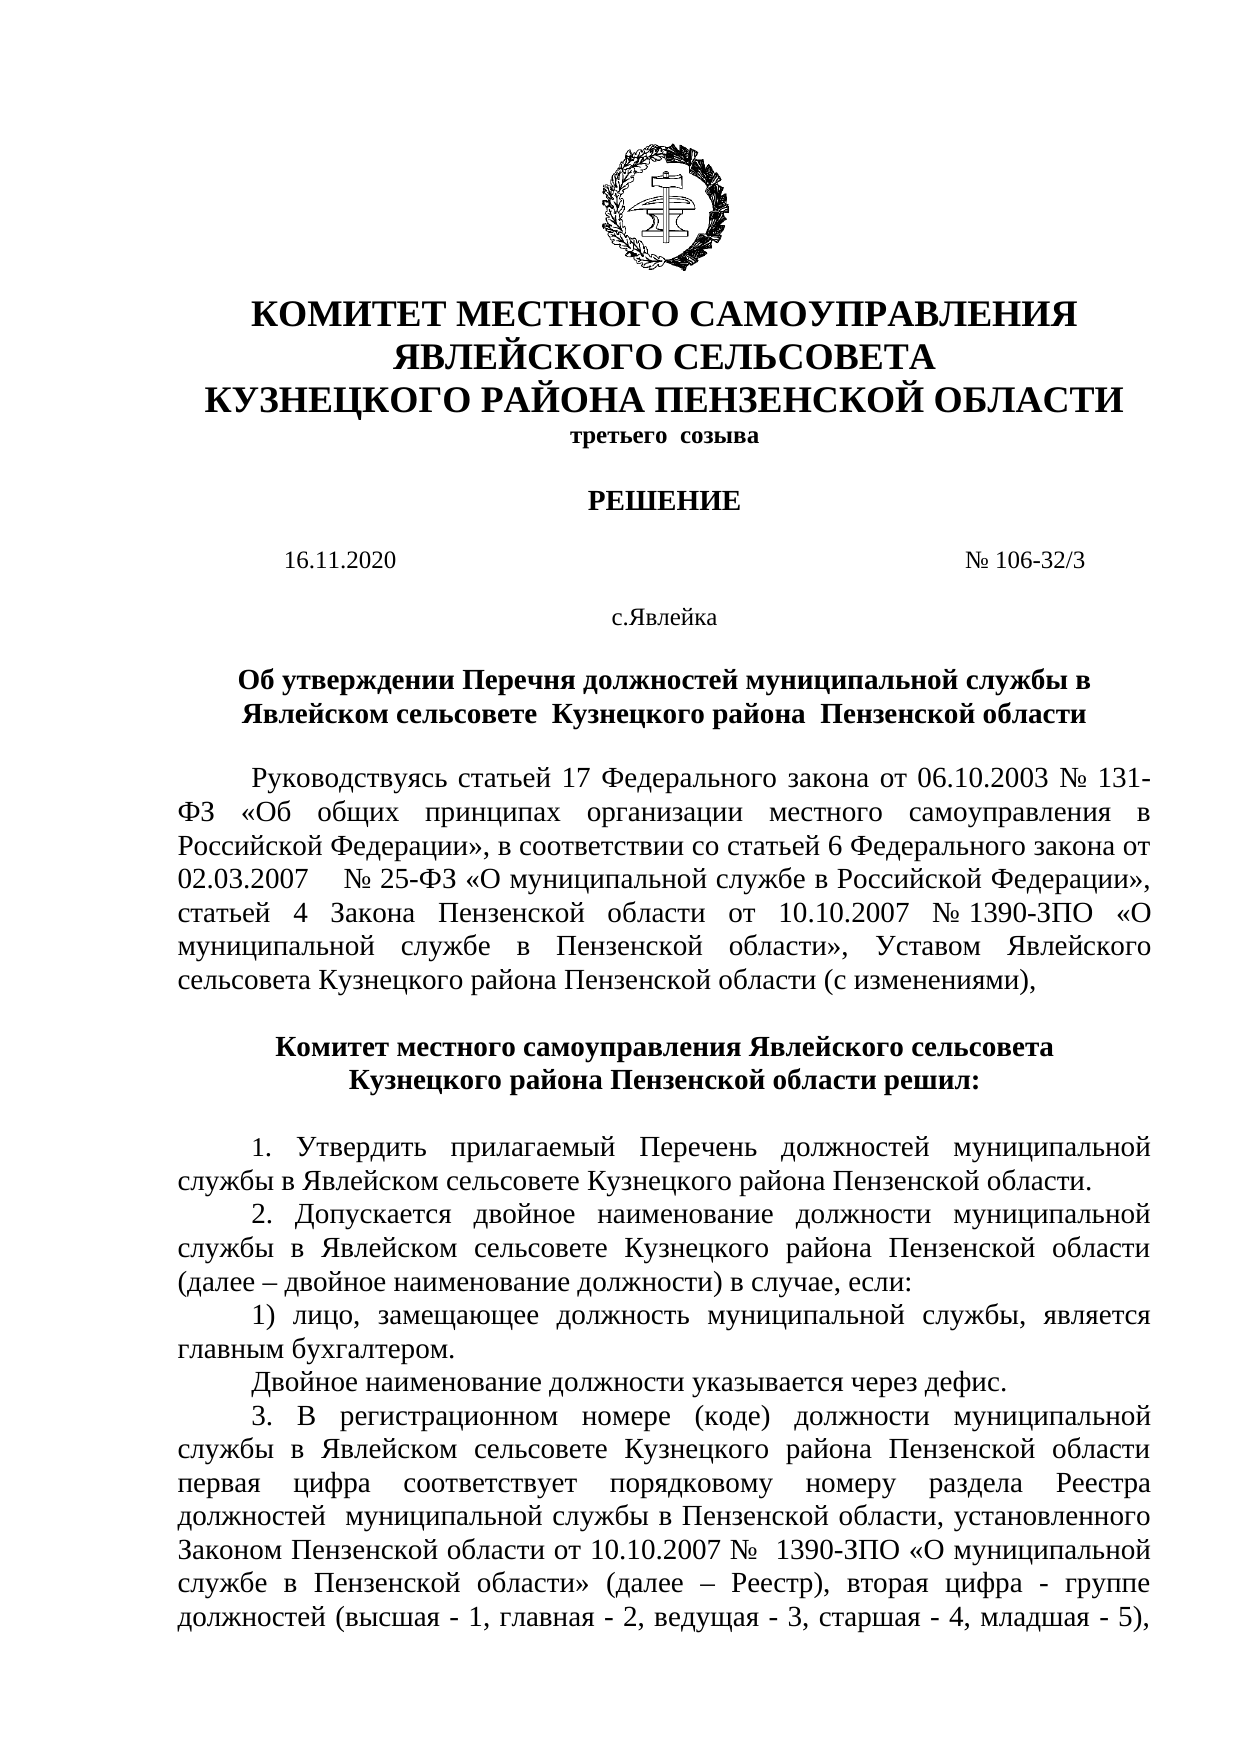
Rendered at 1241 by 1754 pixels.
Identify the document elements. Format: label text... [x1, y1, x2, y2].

text третьего созыва [177, 420, 1152, 449]
text Руководствуясь статьей 17 Федерального закона от 06.10.2003 № 131-ФЗ «Об общих принципах организации местного самоуправления в Российской Федерации», в соответствии со статьей 6 Федерального закона от 02.03.2007 № 25-ФЗ «О муниципальной службе в Российской Федерации», статьей 4 Закона Пензенской области от 10.10.2007 № 1390-ЗПО «О муниципальной службе в Пензенской области», Уставом Явлейского сельсовета Кузнецкого района Пензенской области (с изменениями), [177, 761, 1152, 995]
text ЯВЛЕЙСКОГО СЕЛЬСОВЕТА [177, 334, 1152, 377]
text 2. Допускается двойное наименование должности муниципальной службы в Явлейском сельсовете Кузнецкого района Пензенской области (далее – двойное наименование должности) в случае, если: [177, 1197, 1152, 1297]
text Комитет местного самоуправления Явлейского сельсовета [158, 1029, 1171, 1062]
text РЕШЕНИЕ [177, 483, 1152, 516]
text 1. Утвердить прилагаемый Перечень должностей муниципальной службы в Явлейском сельсовете Кузнецкого района Пензенской области. [177, 1129, 1152, 1197]
text Об утверждении Перечня должностей муниципальной службы в Явлейском сельсовете Кузнецкого района Пензенской области [177, 662, 1152, 729]
text Двойное наименование должности указывается через дефис. [177, 1364, 1152, 1398]
text 1) лицо, замещающее должность муниципальной службы, является главным бухгалтером. [177, 1297, 1152, 1364]
text КОМИТЕТ МЕСТНОГО САМОУПРАВЛЕНИЯ [177, 291, 1152, 334]
text с.Явлейка [177, 602, 1152, 631]
text 16.11.2020 № 106-32/3 [177, 545, 1152, 574]
text Кузнецкого района Пензенской области решил: [158, 1062, 1171, 1096]
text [177, 1398, 1152, 1633]
picture [598, 131, 730, 282]
text КУЗНЕЦКОГО РАЙОНА ПЕНЗЕНСКОЙ ОБЛАСТИ [177, 377, 1152, 420]
